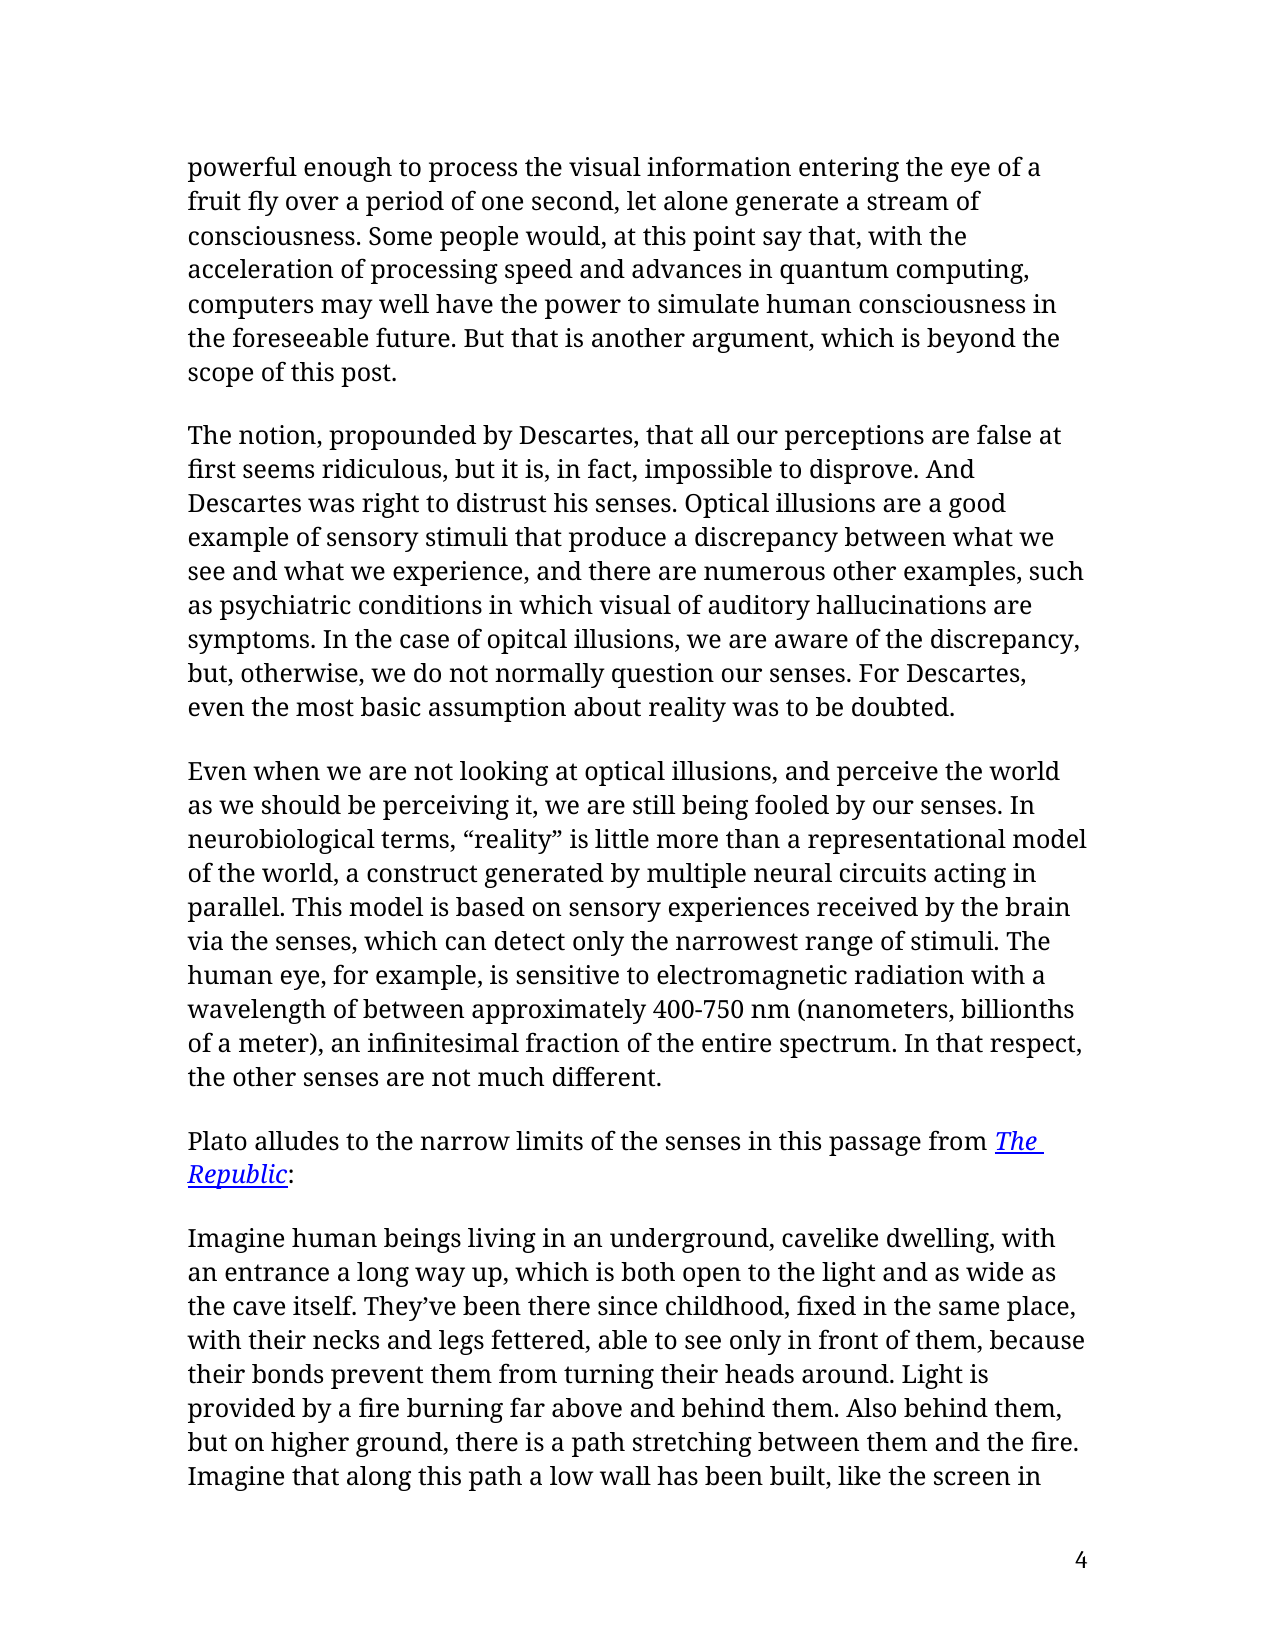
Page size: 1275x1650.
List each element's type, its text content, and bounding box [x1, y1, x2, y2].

text The notion, propounded by Descartes, that all our perceptions are false at first seems ridiculous, but it is, in fact, impossible to disprove. And Descartes was right to distrust his senses. Optical illusions are a good example of sensory stimuli that produce a discrepancy between what we see and what we experience, and there are numerous other examples, such as psychiatric conditions in which visual of auditory hallucinations are symptoms. In the case of opitcal illusions, we are aware of the discrepancy, but, otherwise, we do not normally question our senses. For Descartes, even the most basic assumption about reality was to be doubted. [187, 418, 1087, 724]
text Plato alludes to the narrow limits of the senses in this passage from The Republic: [187, 1123, 1087, 1191]
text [187, 150, 1087, 388]
text Even when we are not looking at optical illusions, and perceive the world as we should be perceiving it, we are still being fooled by our senses. In neurobiological terms, “reality” is little more than a representational model of the world, a construct generated by multiple neural circuits acting in parallel. This model is based on sensory experiences received by the brain via the senses, which can detect only the narrowest range of stimuli. The human eye, for example, is sensitive to electromagnetic radiation with a wavelength of between approximately 400-750 nm (nanometers, billionths of a meter), an infinitesimal fraction of the entire spectrum. In that respect, the other senses are not much different. [187, 753, 1087, 1094]
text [187, 1220, 1087, 1493]
